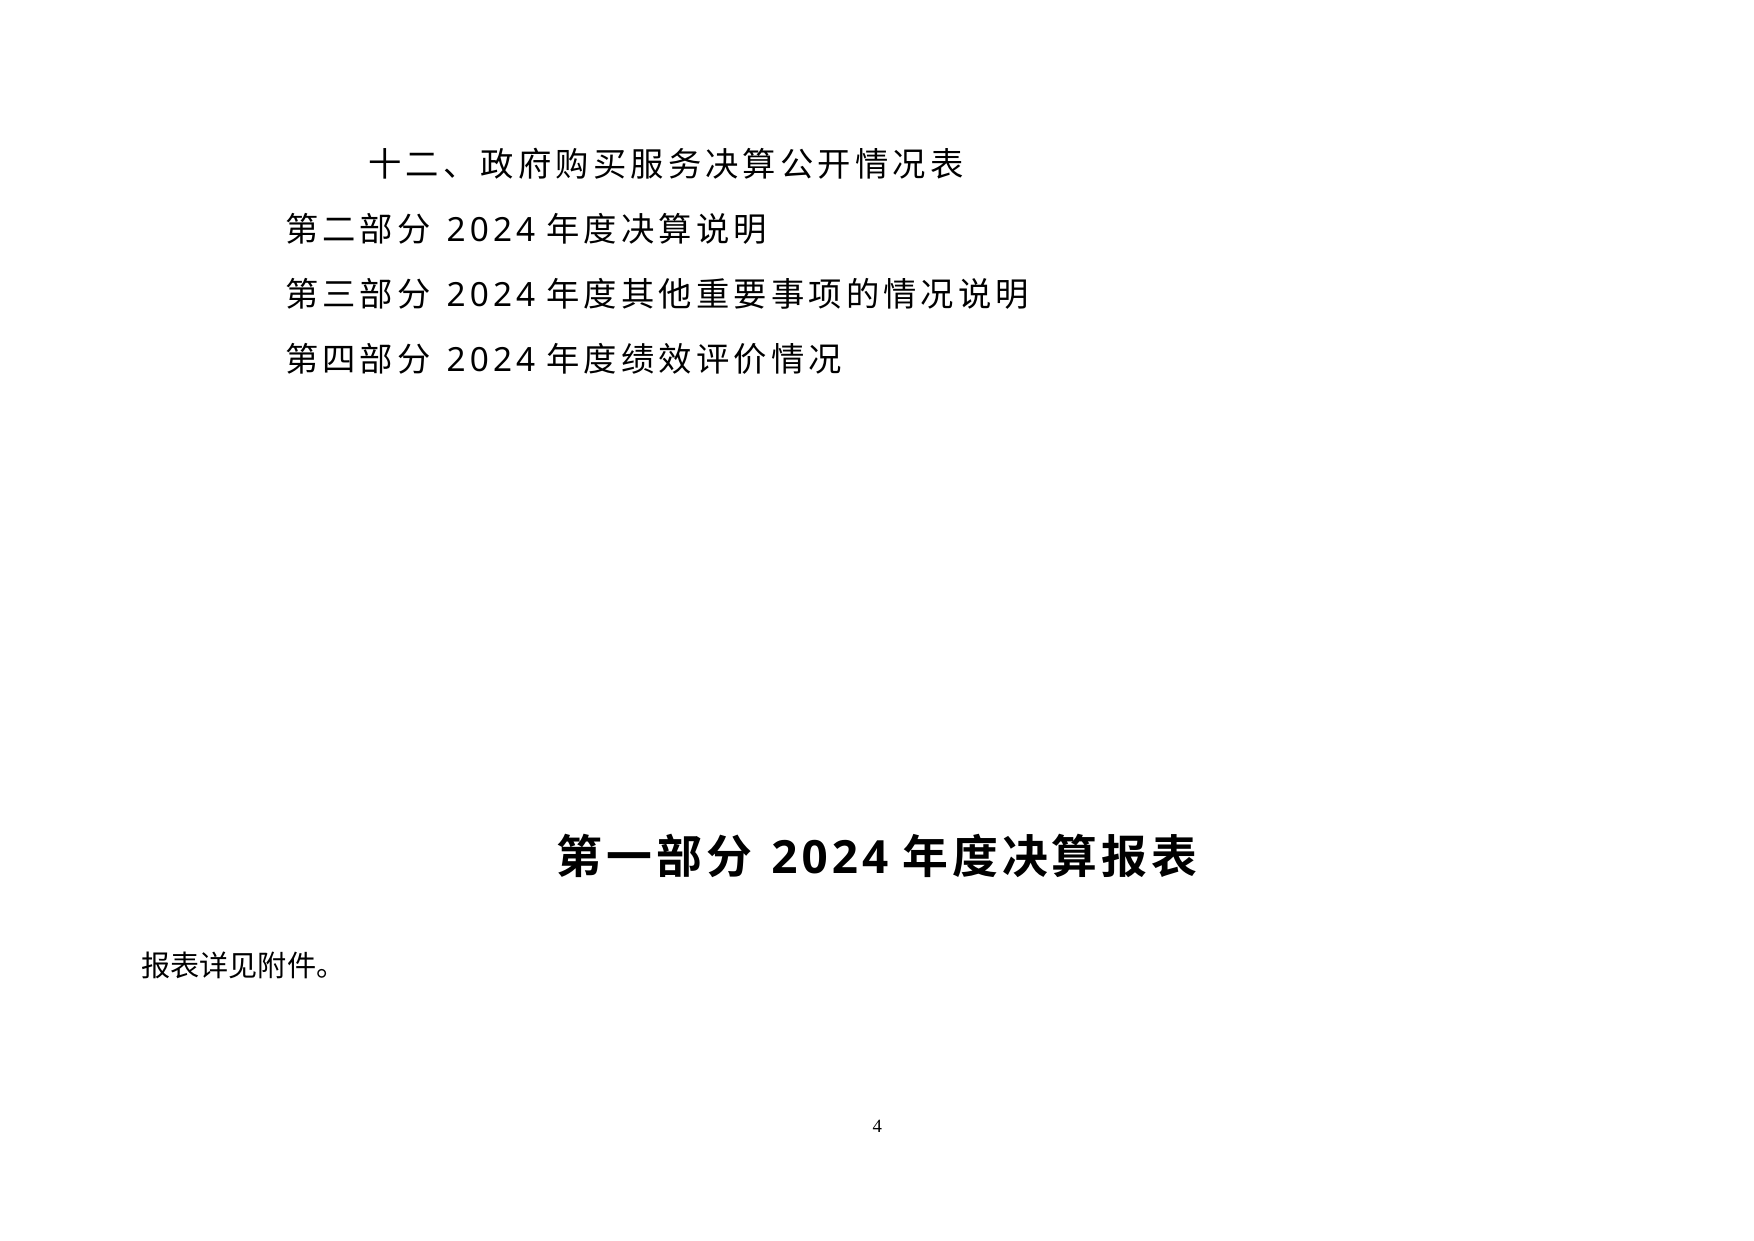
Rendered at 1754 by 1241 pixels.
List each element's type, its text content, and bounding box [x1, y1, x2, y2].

text 十二、政府购买服务决算公开情况表 [118, 129, 1636, 194]
subtitle 报表详见附件。 [118, 932, 1636, 997]
text 第一部分 2024年度决算报表 [118, 805, 1636, 902]
text 第四部分 2024年度绩效评价情况 [118, 324, 1636, 389]
text 第二部分 2024年度决算说明 [118, 194, 1636, 259]
text 第三部分 2024年度其他重要事项的情况说明 [118, 259, 1636, 324]
